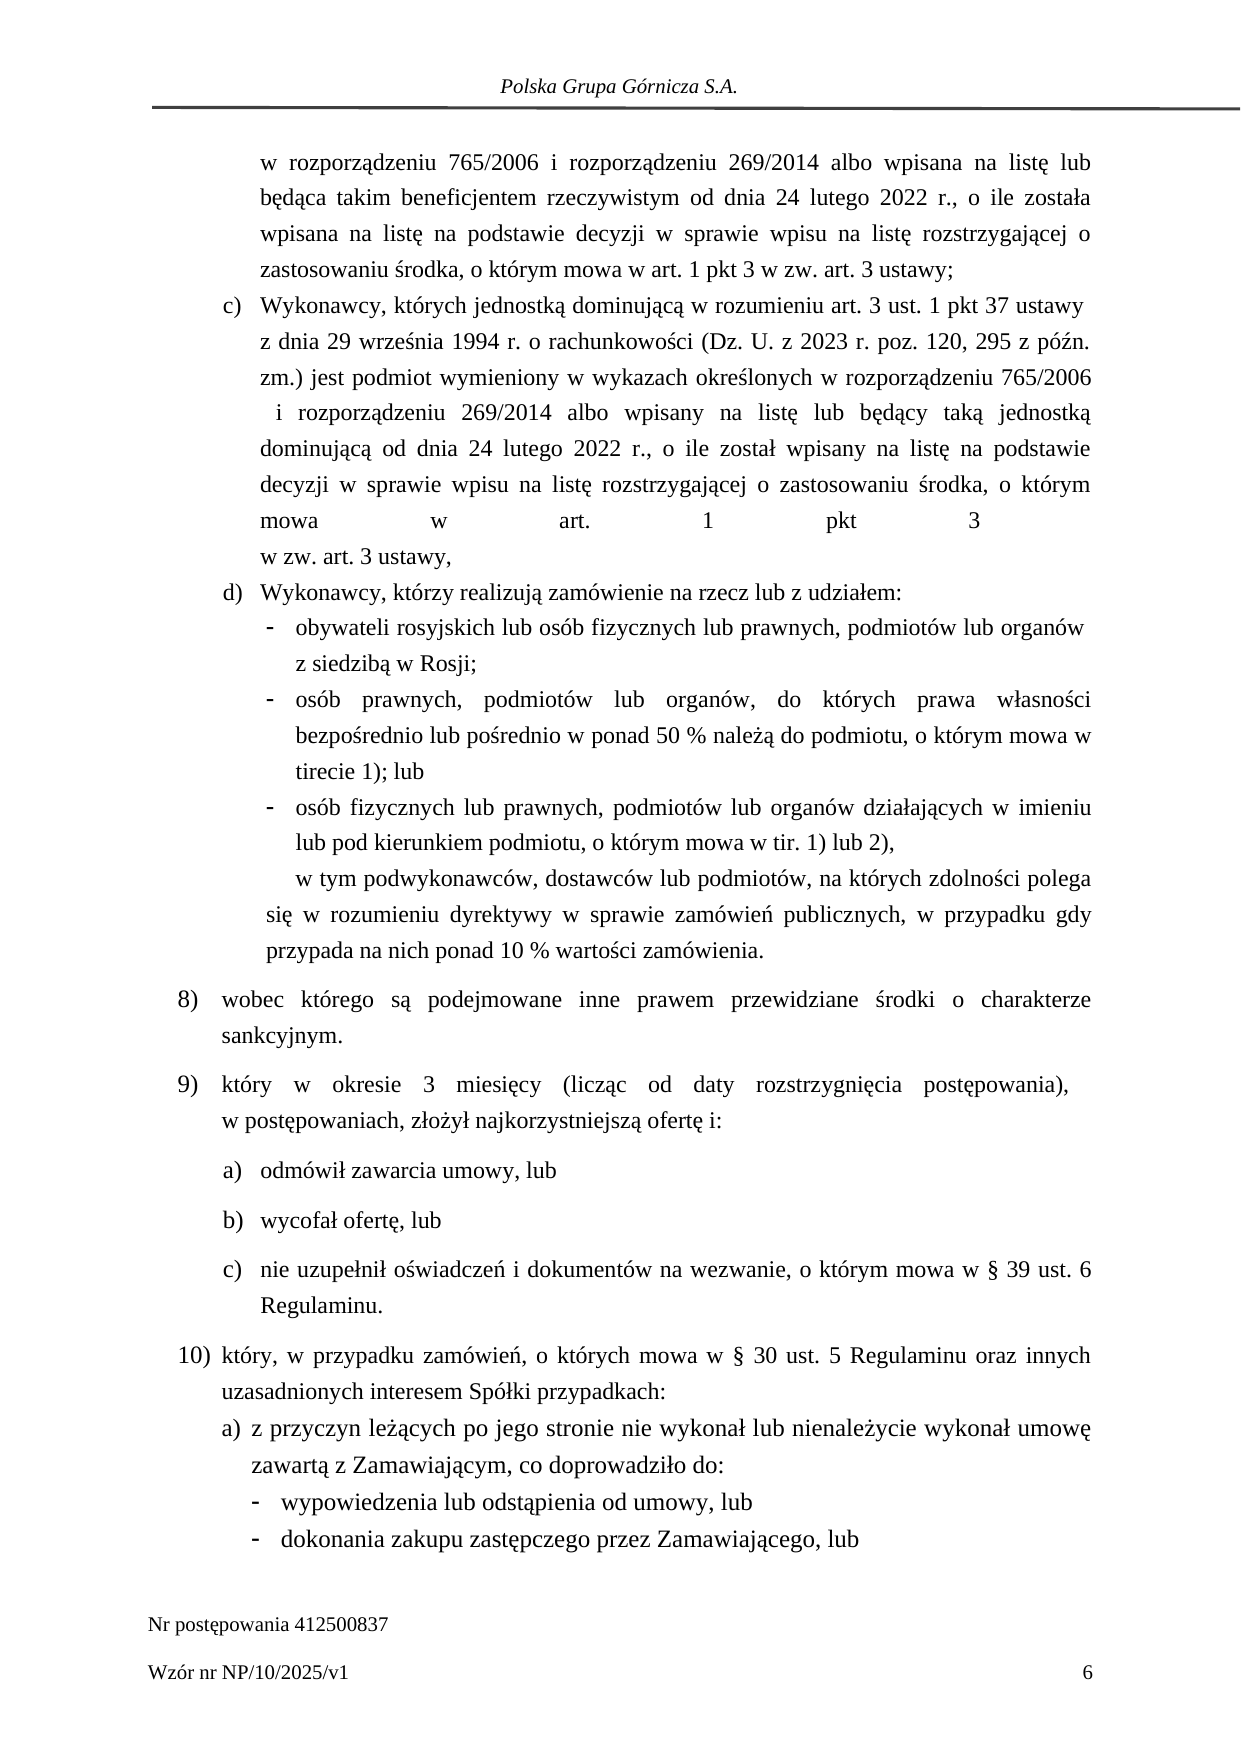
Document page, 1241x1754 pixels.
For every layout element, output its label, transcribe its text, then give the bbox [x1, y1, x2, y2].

list który w okresie 3 miesięcy (licząc od daty rozstrzygnięcia postępowania), w postępowaniach, złożył najkorzystniejszą ofertę i: [177, 1069, 1093, 1134]
list który, w przypadku zamówień, o których mowa w § 30 ust. 5 Regulaminu oraz innych uzasadnionych interesem Spółki przypadkach: [177, 1340, 1093, 1404]
list osób prawnych, podmiotów lub organów, do których prawa własności bezpośrednio lub pośrednio w ponad 50 % należą do podmiotu, o którym mowa w tirecie 1); lub [266, 685, 1093, 784]
list nie uzupełnił oświadczeń i dokumentów na wezwanie, o którym mowa w § 39 ust. 6 Regulaminu. [223, 1254, 1093, 1319]
list z przyczyn leżących po jego stronie nie wykonał lub nienależycie wykonał umowę zawartą z Zamawiającym, co doprowadziło do: [221, 1413, 1093, 1479]
list Wykonawcy, których jednostką dominującą w rozumieniu art. 3 ust. 1 pkt 37 ustawy z dnia 29 września 1994 r. o rachunkowości (Dz. U. z 2023 r. poz. 120, 295 z późn. zm.) jest podmiot wymieniony w wykazach określonych w rozporządzeniu 765/2006 i rozporządzeniu 269/2014 albo wpisany na listę lub będący taką jednostką dominującą od dnia 24 lutego 2022 r., o ile został wpisany na listę na podstawie decyzji w sprawie wpisu na listę rozstrzygającej o zastosowaniu środka, o którym mowa w art. 1 pkt 3 w zw. art. 3 ustawy, [223, 291, 1093, 569]
list wobec którego są podejmowane inne prawem przewidziane środki o charakterze sankcyjnym. [177, 984, 1093, 1049]
list wycofał ofertę, lub [223, 1205, 1093, 1233]
list wypowiedzenia lub odstąpienia od umowy, lub [251, 1487, 1093, 1516]
list osób fizycznych lub prawnych, podmiotów lub organów działających w imieniu lub pod kierunkiem podmiotu, o którym mowa w tir. 1) lub 2), [266, 793, 1093, 856]
list Wykonawcy, którzy realizują zamówienie na rzecz lub z udziałem: [223, 578, 1093, 605]
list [223, 148, 1093, 283]
list w tym podwykonawców, dostawców lub podmiotów, na których zdolności polega się w rozumieniu dyrektywy w sprawie zamówień publicznych, w przypadku gdy przypada na nich ponad 10 % wartości zamówienia. [266, 864, 1093, 963]
list obywateli rosyjskich lub osób fizycznych lub prawnych, podmiotów lub organów z siedzibą w Rosji; [266, 613, 1093, 677]
list odmówił zawarcia umowy, lub [223, 1155, 1093, 1184]
list dokonania zakupu zastępczego przez Zamawiającego, lub [251, 1524, 1093, 1553]
